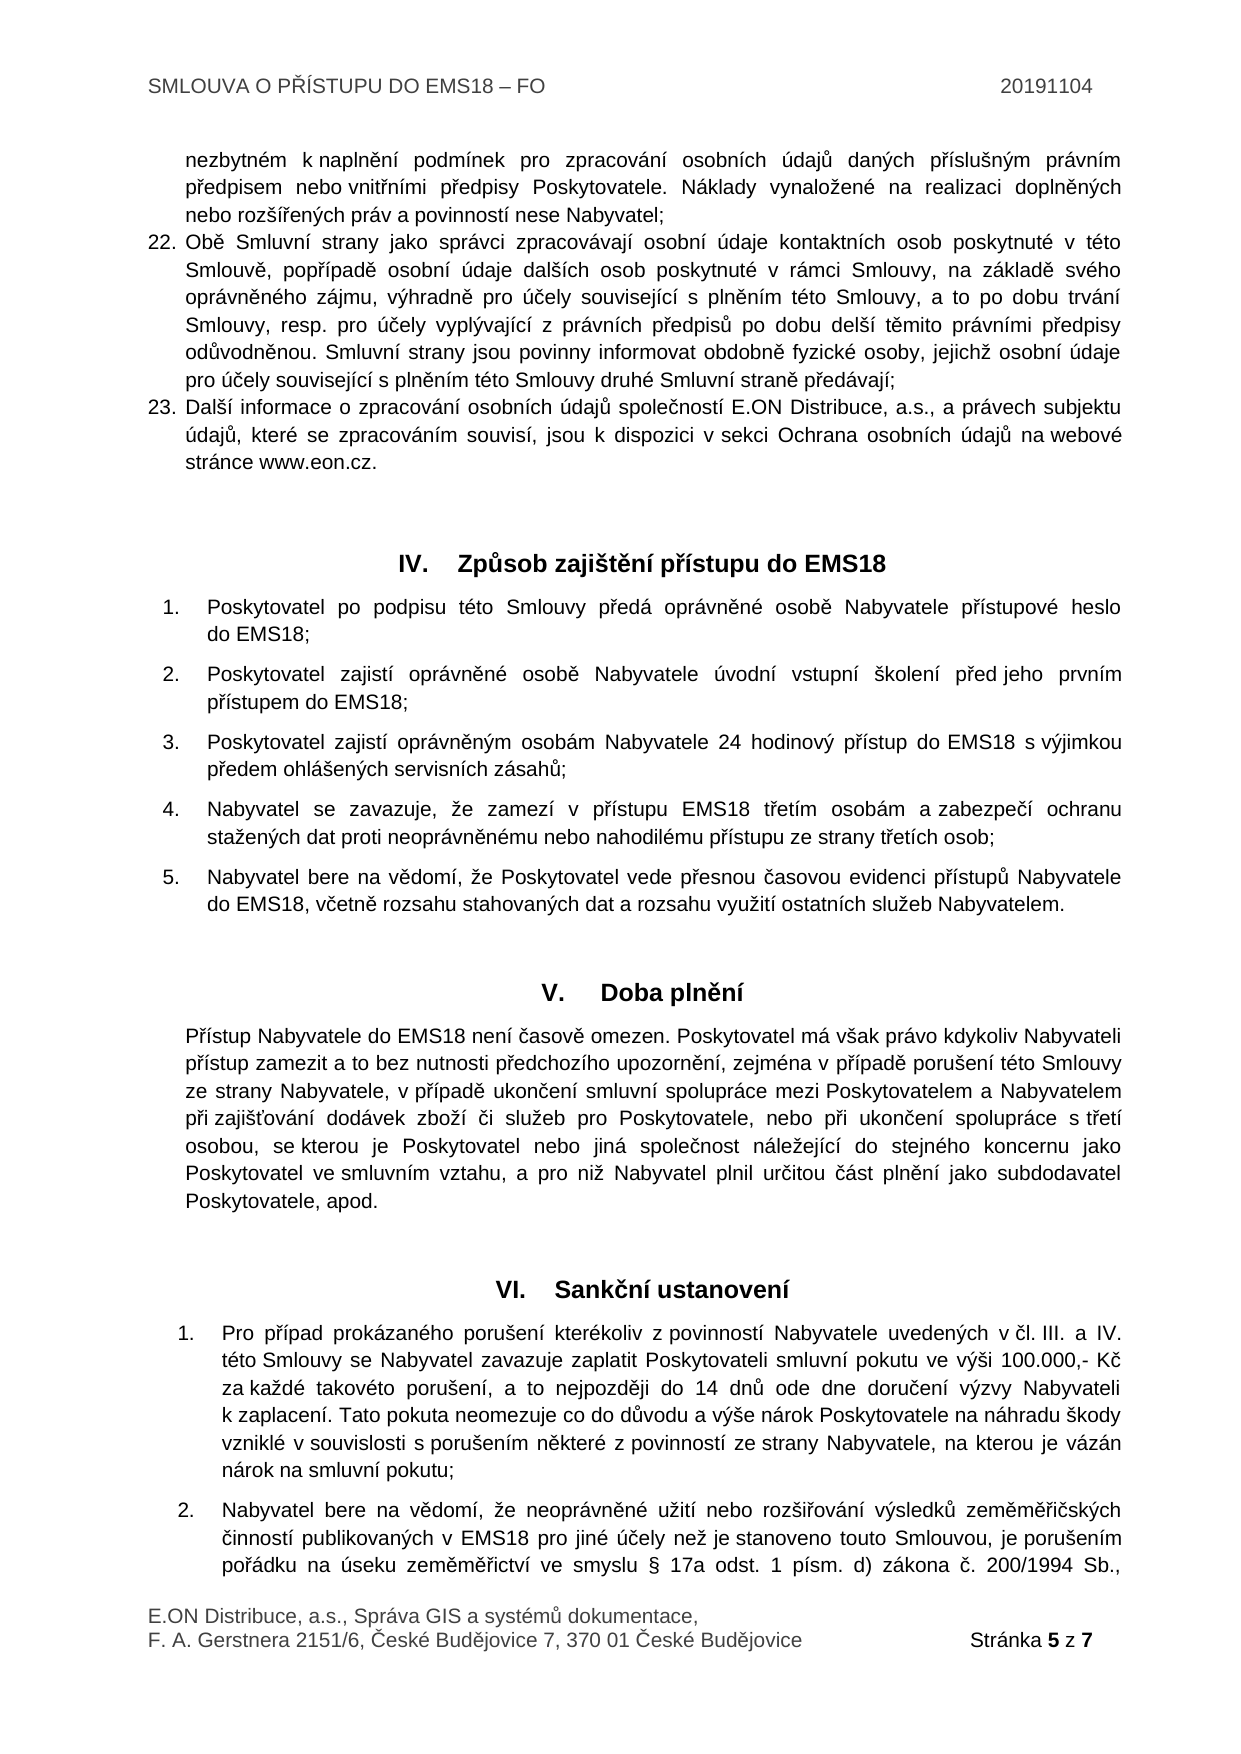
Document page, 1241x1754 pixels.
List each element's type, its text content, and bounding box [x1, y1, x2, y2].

list Poskytovatel zajistí oprávněné osobě Nabyvatele úvodní vstupní školení před jeho prvním přístupem do EMS18; [162, 662, 1122, 713]
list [148, 148, 1122, 227]
list Poskytovatel zajistí oprávněným osobám Nabyvatele 24 hodinový přístup do EMS18 s výjimkou předem ohlášených servisních zásahů; [162, 729, 1122, 781]
list Poskytovatel po podpisu této Smlouvy předá oprávněné osobě Nabyvatele přístupové heslo do EMS18; [162, 594, 1122, 646]
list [177, 1498, 1122, 1577]
list Obě Smluvní strany jako správci zpracovávají osobní údaje kontaktních osob poskytnuté v této Smlouvě, popřípadě osobní údaje dalších osob poskytnuté v rámci Smlouvy, na základě svého oprávněného zájmu, výhradně pro účely související s plněním této Smlouvy, a to po dobu trvání Smlouvy, resp. pro účely vyplývající z právních předpisů po dobu delší těmito právními předpisy odůvodněnou. Smluvní strany jsou povinny informovat obdobně fyzické osoby, jejichž osobní údaje pro účely související s plněním této Smlouvy druhé Smluvní straně předávají; [148, 230, 1122, 392]
subtitle Sankční ustanovení [162, 1275, 1122, 1304]
list Pro případ prokázaného porušení kterékoliv z povinností Nabyvatele uvedených v čl. III. a IV. této Smlouvy se Nabyvatel zavazuje zaplatit Poskytovateli smluvní pokutu ve výši 100.000,- Kč za každé takovéto porušení, a to nejpozději do 14 dnů ode dne doručení výzvy Nabyvateli k zaplacení. Tato pokuta neomezuje co do důvodu a výše nárok Poskytovatele na náhradu škody vzniklé v souvislosti s porušením některé z povinností ze strany Nabyvatele, na kterou je vázán nárok na smluvní pokutu; [177, 1321, 1122, 1482]
text Přístup Nabyvatele do EMS18 není časově omezen. Poskytovatel má však právo kdykoliv Nabyvateli přístup zamezit a to bez nutnosti předchozího upozornění, zejména v případě porušení této Smlouvy ze strany Nabyvatele, v případě ukončení smluvní spolupráce mezi Poskytovatelem a Nabyvatelem při zajišťování dodávek zboží či služeb pro Poskytovatele, nebo při ukončení spolupráce s třetí osobou, se kterou je Poskytovatel nebo jiná společnost náležející do stejného koncernu jako Poskytovatel ve smluvním vztahu, a pro niž Nabyvatel plnil určitou část plnění jako subdodavatel Poskytovatele, apod. [185, 1024, 1122, 1213]
list Další informace o zpracování osobních údajů společností E.ON Distribuce, a.s., a právech subjektu údajů, které se zpracováním souvisí, jsou k dispozici v sekci Ochrana osobních údajů na webové stránce www.eon.cz. [148, 395, 1122, 474]
subtitle Způsob zajištění přístupu do EMS18 [162, 549, 1122, 578]
list Nabyvatel se zavazuje, že zamezí v přístupu EMS18 třetím osobám a zabezpečí ochranu stažených dat proti neoprávněnému nebo nahodilému přístupu ze strany třetích osob; [162, 797, 1122, 848]
list Nabyvatel bere na vědomí, že Poskytovatel vede přesnou časovou evidenci přístupů Nabyvatele do EMS18, včetně rozsahu stahovaných dat a rozsahu využití ostatních služeb Nabyvatelem. [162, 864, 1122, 916]
subtitle Doba plnění [162, 978, 1122, 1007]
